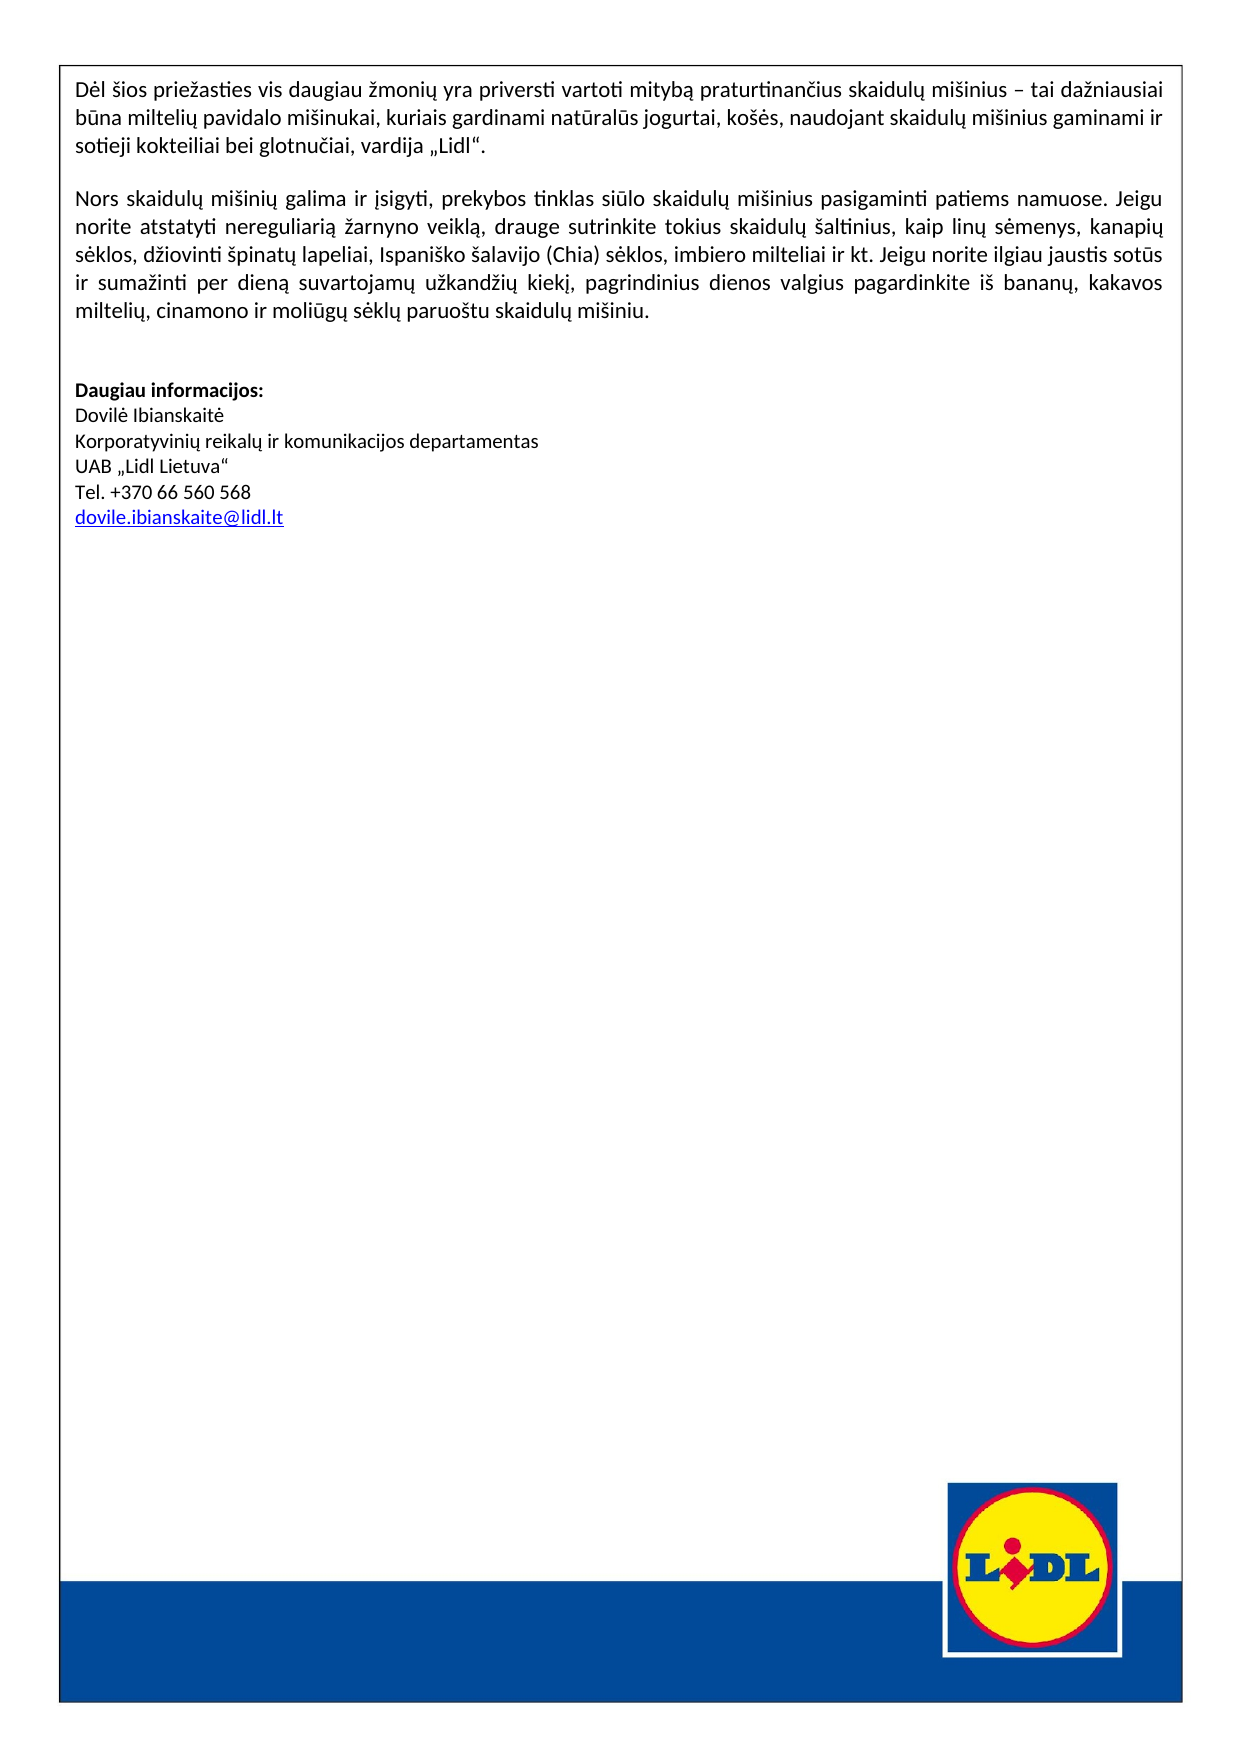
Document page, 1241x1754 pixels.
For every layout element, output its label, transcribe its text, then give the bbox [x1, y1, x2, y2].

text Tel. +370 66 560 568 [75, 479, 1165, 504]
text Nors skaidulų mišinių galima ir įsigyti, prekybos tinklas siūlo skaidulų mišinius pasigaminti patiems namuose. Jeigu norite atstatyti nereguliarią žarnyno veiklą, drauge sutrinkite tokius skaidulų šaltinius, kaip linų sėmenys, kanapių sėklos, džiovinti špinatų lapeliai, Ispaniško šalavijo (Chia) sėklos, imbiero milteliai ir kt. Jeigu norite ilgiau jaustis sotūs ir sumažinti per dieną suvartojamų užkandžių kiekį, pagrindinius dienos valgius pagardinkite iš bananų, kakavos miltelių, cinamono ir moliūgų sėklų paruoštu skaidulų mišiniu. [75, 184, 1165, 324]
text Daugiau informacijos: Dovilė Ibianskaitė [75, 377, 1165, 428]
text dovile.ibianskaite@lidl.lt [75, 504, 1165, 530]
text Korporatyvinių reikalų ir komunikacijos departamentas [75, 428, 1165, 453]
text UAB „Lidl Lietuva“ [75, 453, 1165, 479]
picture [0, 6, 1241, 1754]
text Dėl šios priežasties vis daugiau žmonių yra priversti vartoti mitybą praturtinančius skaidulų mišinius – tai dažniausiai būna miltelių pavidalo mišinukai, kuriais gardinami natūralūs jogurtai, košės, naudojant skaidulų mišinius gaminami ir sotieji kokteiliai bei glotnučiai, vardija „Lidl“. [75, 75, 1165, 159]
